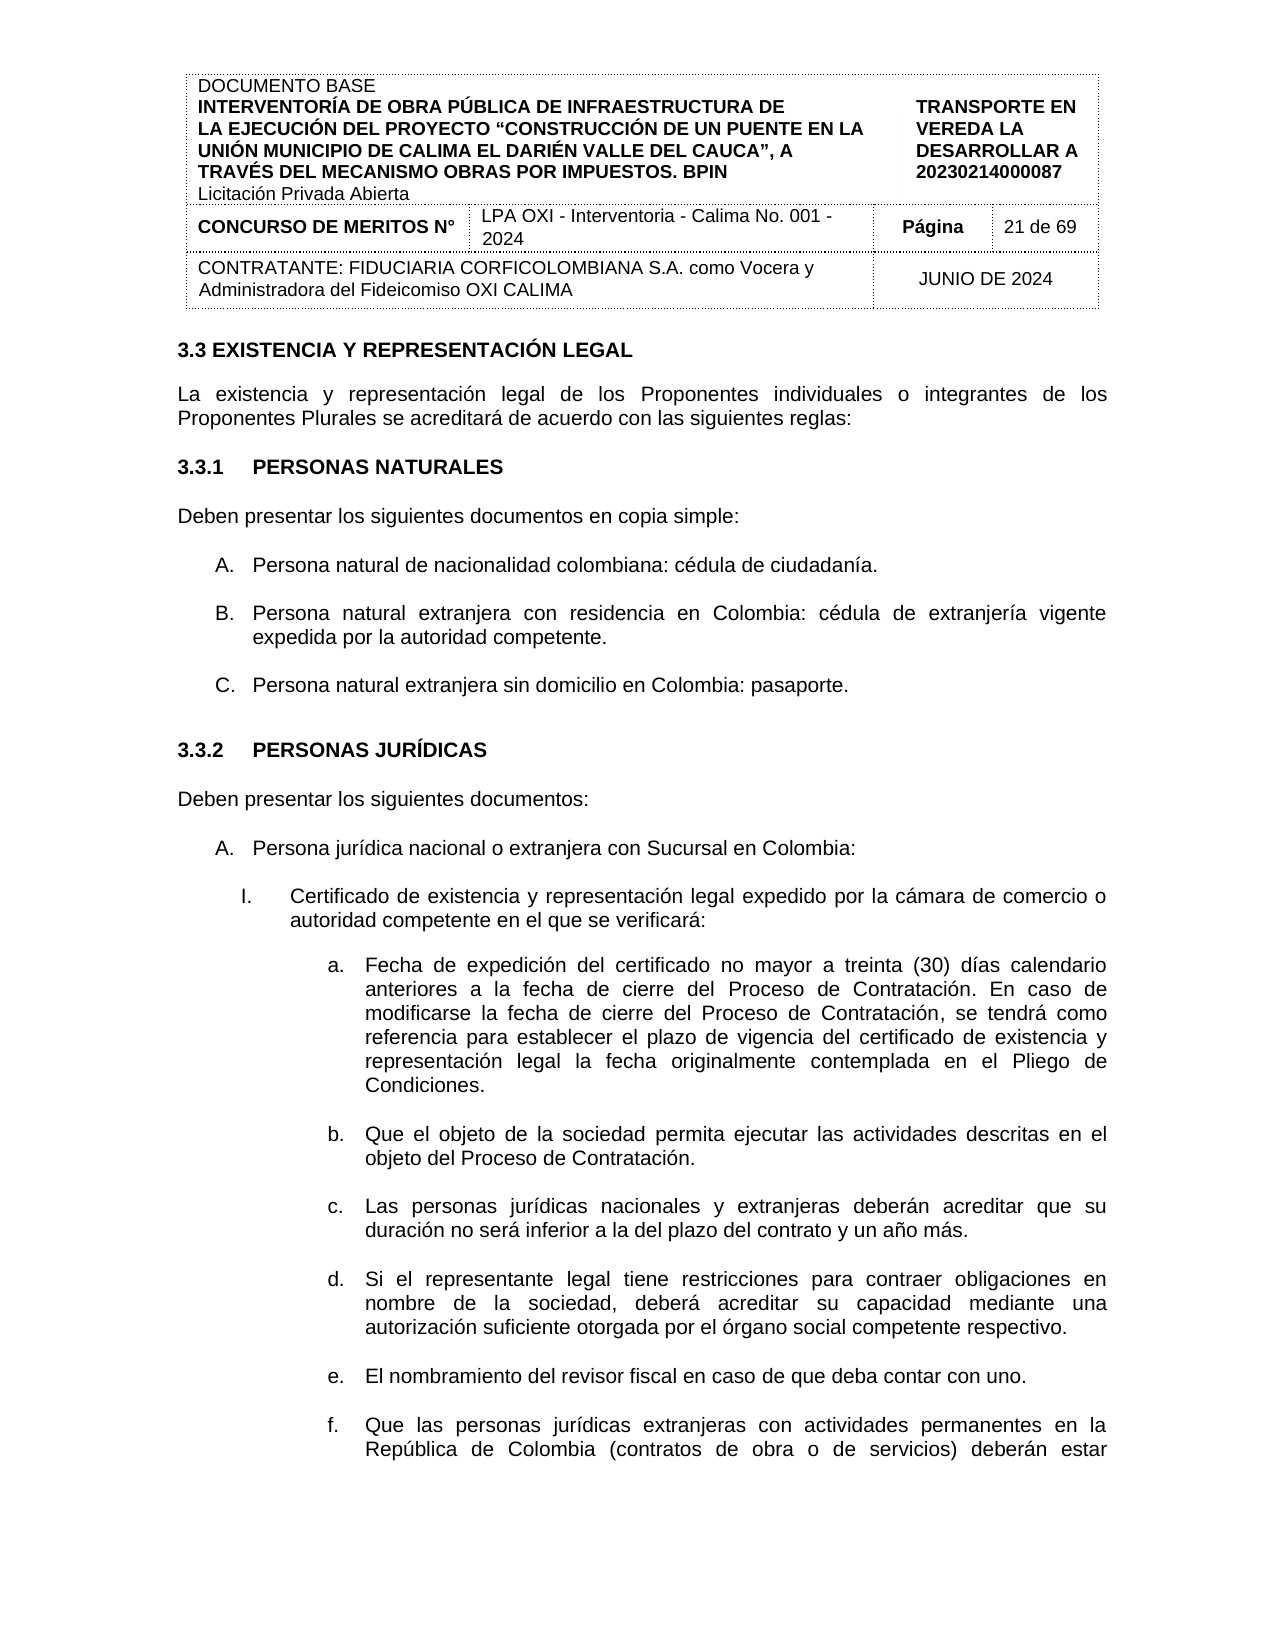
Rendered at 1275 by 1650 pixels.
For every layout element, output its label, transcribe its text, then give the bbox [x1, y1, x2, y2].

text La existencia y representación legal de los Proponentes individuales o integrantes de los Proponentes Plurales se acreditará de acuerdo con las siguientes reglas: [177, 382, 1107, 430]
text Deben presentar los siguientes documentos: [177, 787, 1107, 811]
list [327, 1413, 1107, 1461]
list Persona natural de nacionalidad colombiana: cédula de ciudadanía. [215, 553, 1107, 577]
list Persona natural extranjera sin domicilio en Colombia: pasaporte. [215, 673, 1107, 697]
list El nombramiento del revisor fiscal en caso de que deba contar con uno. [327, 1364, 1107, 1388]
list Si el representante legal tiene restricciones para contraer obligaciones en nombre de la sociedad, deberá acreditar su capacidad mediante una autorización suficiente otorgada por el órgano social competente respectivo. [327, 1267, 1107, 1339]
list Persona jurídica nacional o extranjera con Sucursal en Colombia: [215, 836, 1107, 860]
list PERSONAS JURÍDICAS [177, 738, 1107, 762]
list PERSONAS NATURALES [177, 455, 1107, 479]
text Deben presentar los siguientes documentos en copia simple: [177, 504, 1107, 528]
text 3.3 EXISTENCIA Y REPRESENTACIÓN LEGAL [177, 337, 1107, 361]
list Fecha de expedición del certificado no mayor a treinta (30) días calendario anteriores a la fecha de cierre del Proceso de Contratación. En caso de modificarse la fecha de cierre del Proceso de Contratación, se tendrá como referencia para establecer el plazo de vigencia del certificado de existencia y representación legal la fecha originalmente contemplada en el Pliego de Condiciones. [327, 953, 1107, 1096]
list Persona natural extranjera con residencia en Colombia: cédula de extranjería vigente expedida por la autoridad competente. [215, 601, 1107, 649]
list Que el objeto de la sociedad permita ejecutar las actividades descritas en el objeto del Proceso de Contratación. [327, 1121, 1107, 1169]
list Certificado de existencia y representación legal expedido por la cámara de comercio o autoridad competente en el que se verificará: [252, 884, 1107, 932]
list Las personas jurídicas nacionales y extranjeras deberán acreditar que su duración no será inferior a la del plazo del contrato y un año más. [327, 1194, 1107, 1242]
